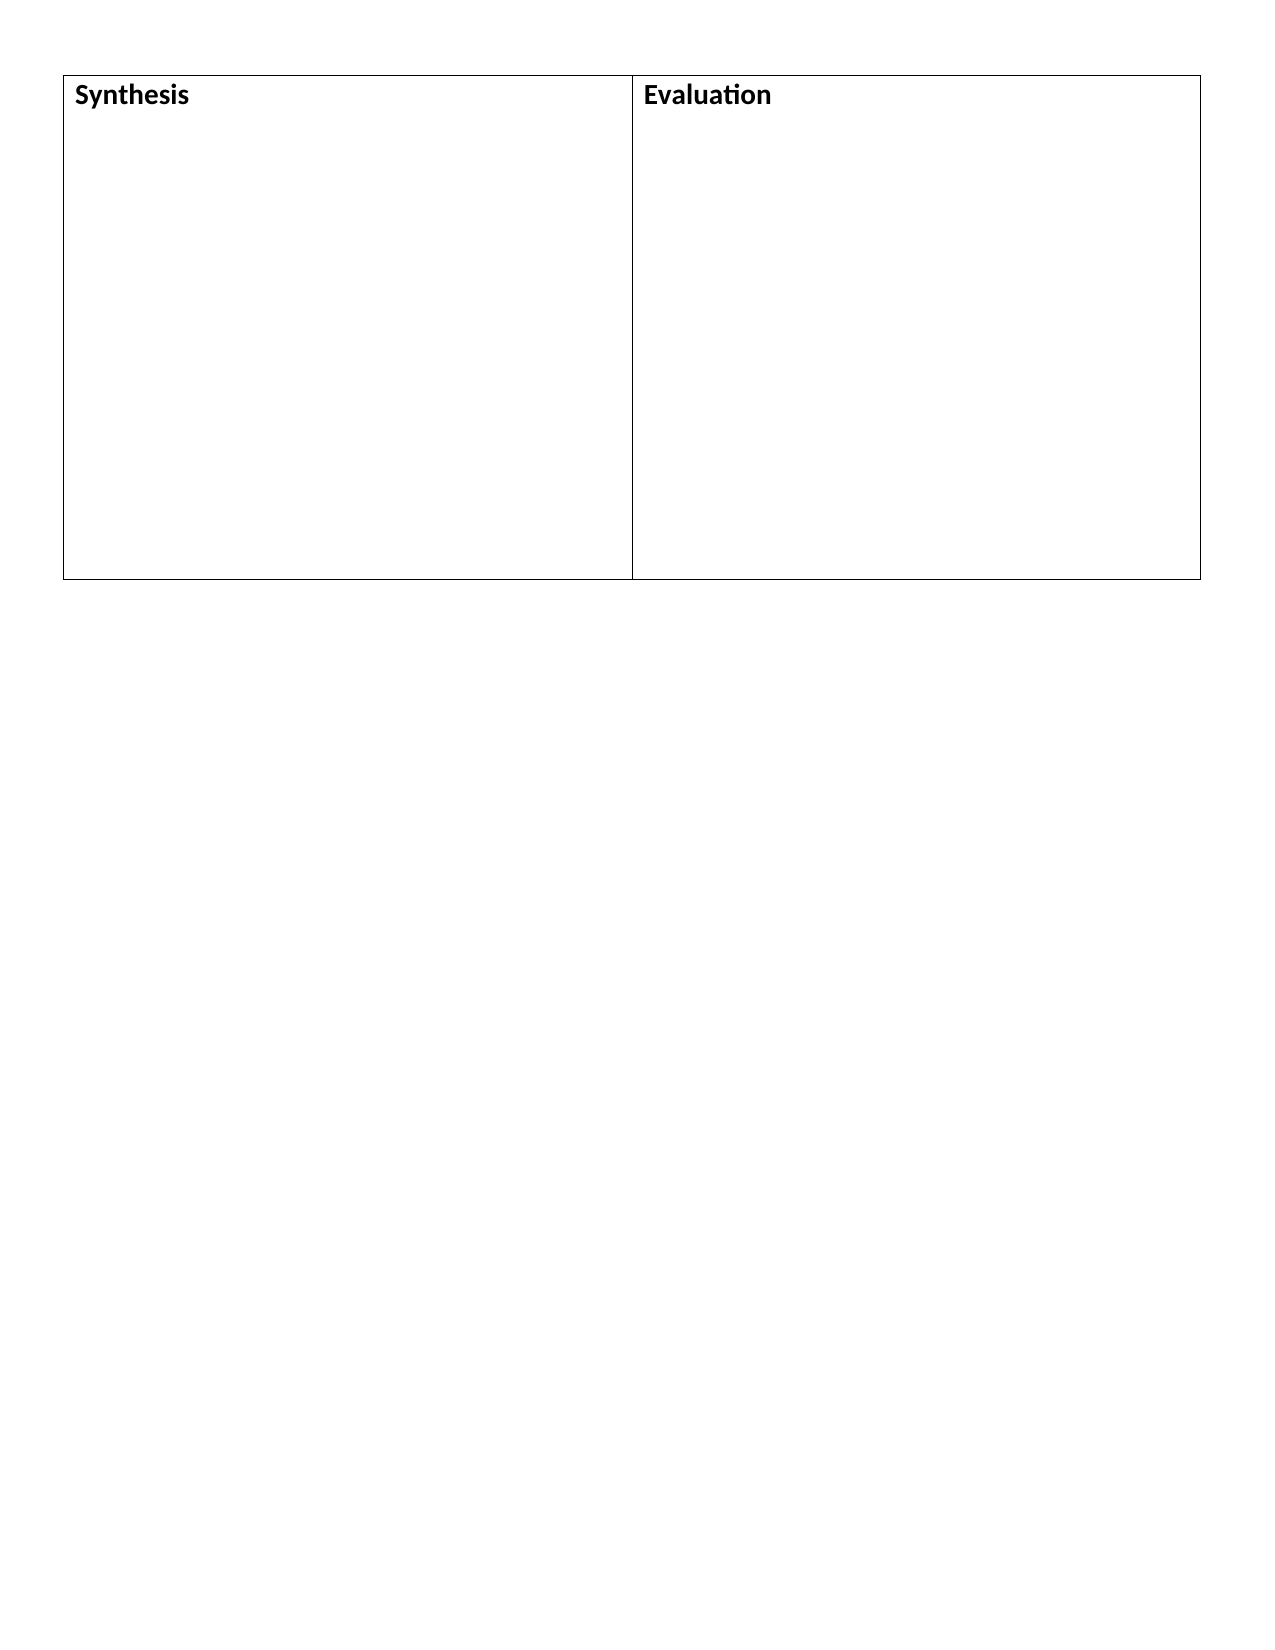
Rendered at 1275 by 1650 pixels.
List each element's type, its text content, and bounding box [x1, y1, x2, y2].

table_cell Evaluation [633, 76, 1200, 579]
table_cell Synthesis [64, 76, 632, 579]
